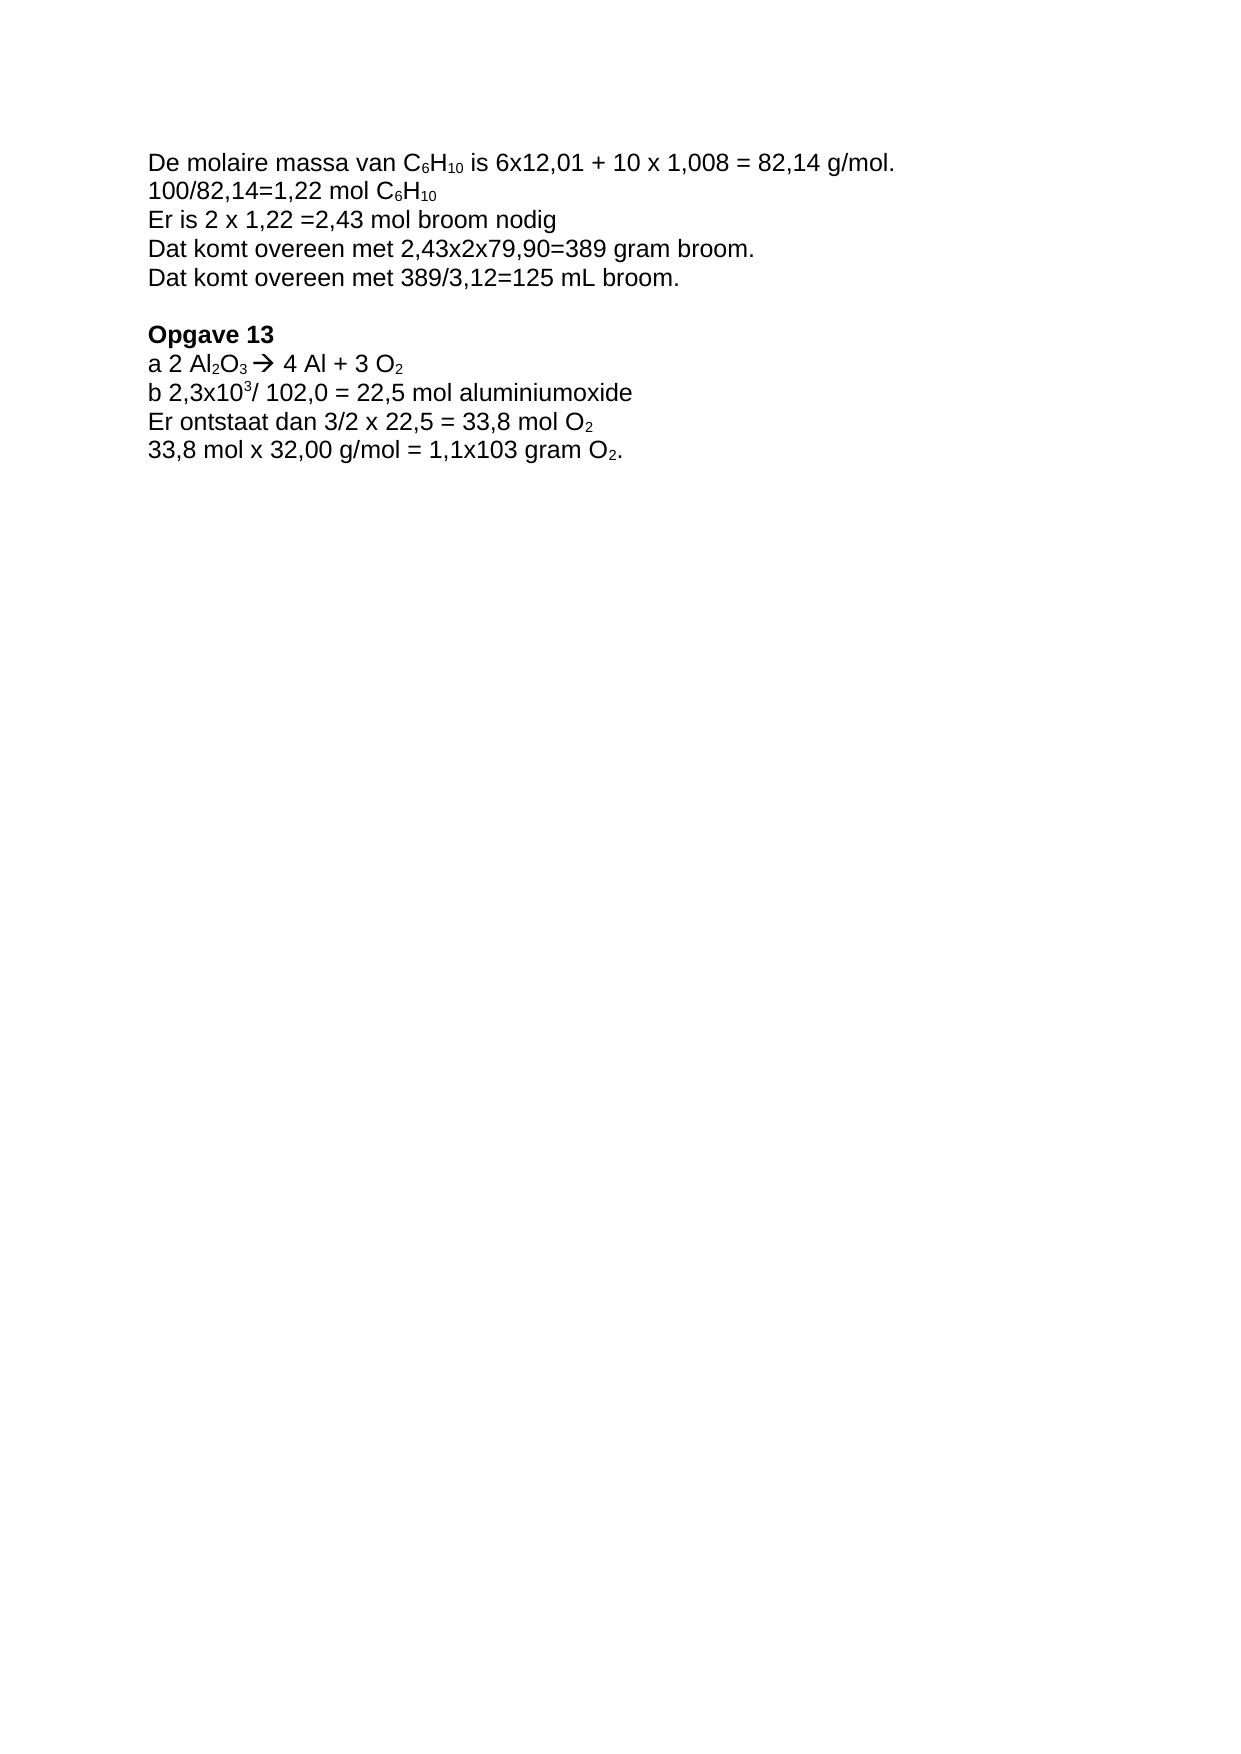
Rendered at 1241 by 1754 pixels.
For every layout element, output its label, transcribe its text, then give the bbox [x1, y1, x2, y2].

text a 2 Al2O3 4 Al + 3 O2 [148, 349, 1093, 378]
text b 2,3x103/ 102,0 = 22,5 mol aluminiumoxide [148, 378, 1093, 406]
text Er ontstaat dan 3/2 x 22,5 = 33,8 mol O2 [148, 406, 1093, 435]
text De molaire massa van C6H10 is 6x12,01 + 10 x 1,008 = 82,14 g/mol. [148, 148, 1093, 176]
text Dat komt overeen met 389/3,12=125 mL broom. [148, 263, 1093, 291]
text Dat komt overeen met 2,43x2x79,90=389 gram broom. [148, 234, 1093, 263]
text Er is 2 x 1,22 =2,43 mol broom nodig [148, 205, 1093, 234]
text Opgave 13 [148, 320, 1093, 349]
text 100/82,14=1,22 mol C6H10 [148, 176, 1093, 205]
text 33,8 mol x 32,00 g/mol = 1,1x103 gram O2. [148, 435, 1093, 464]
